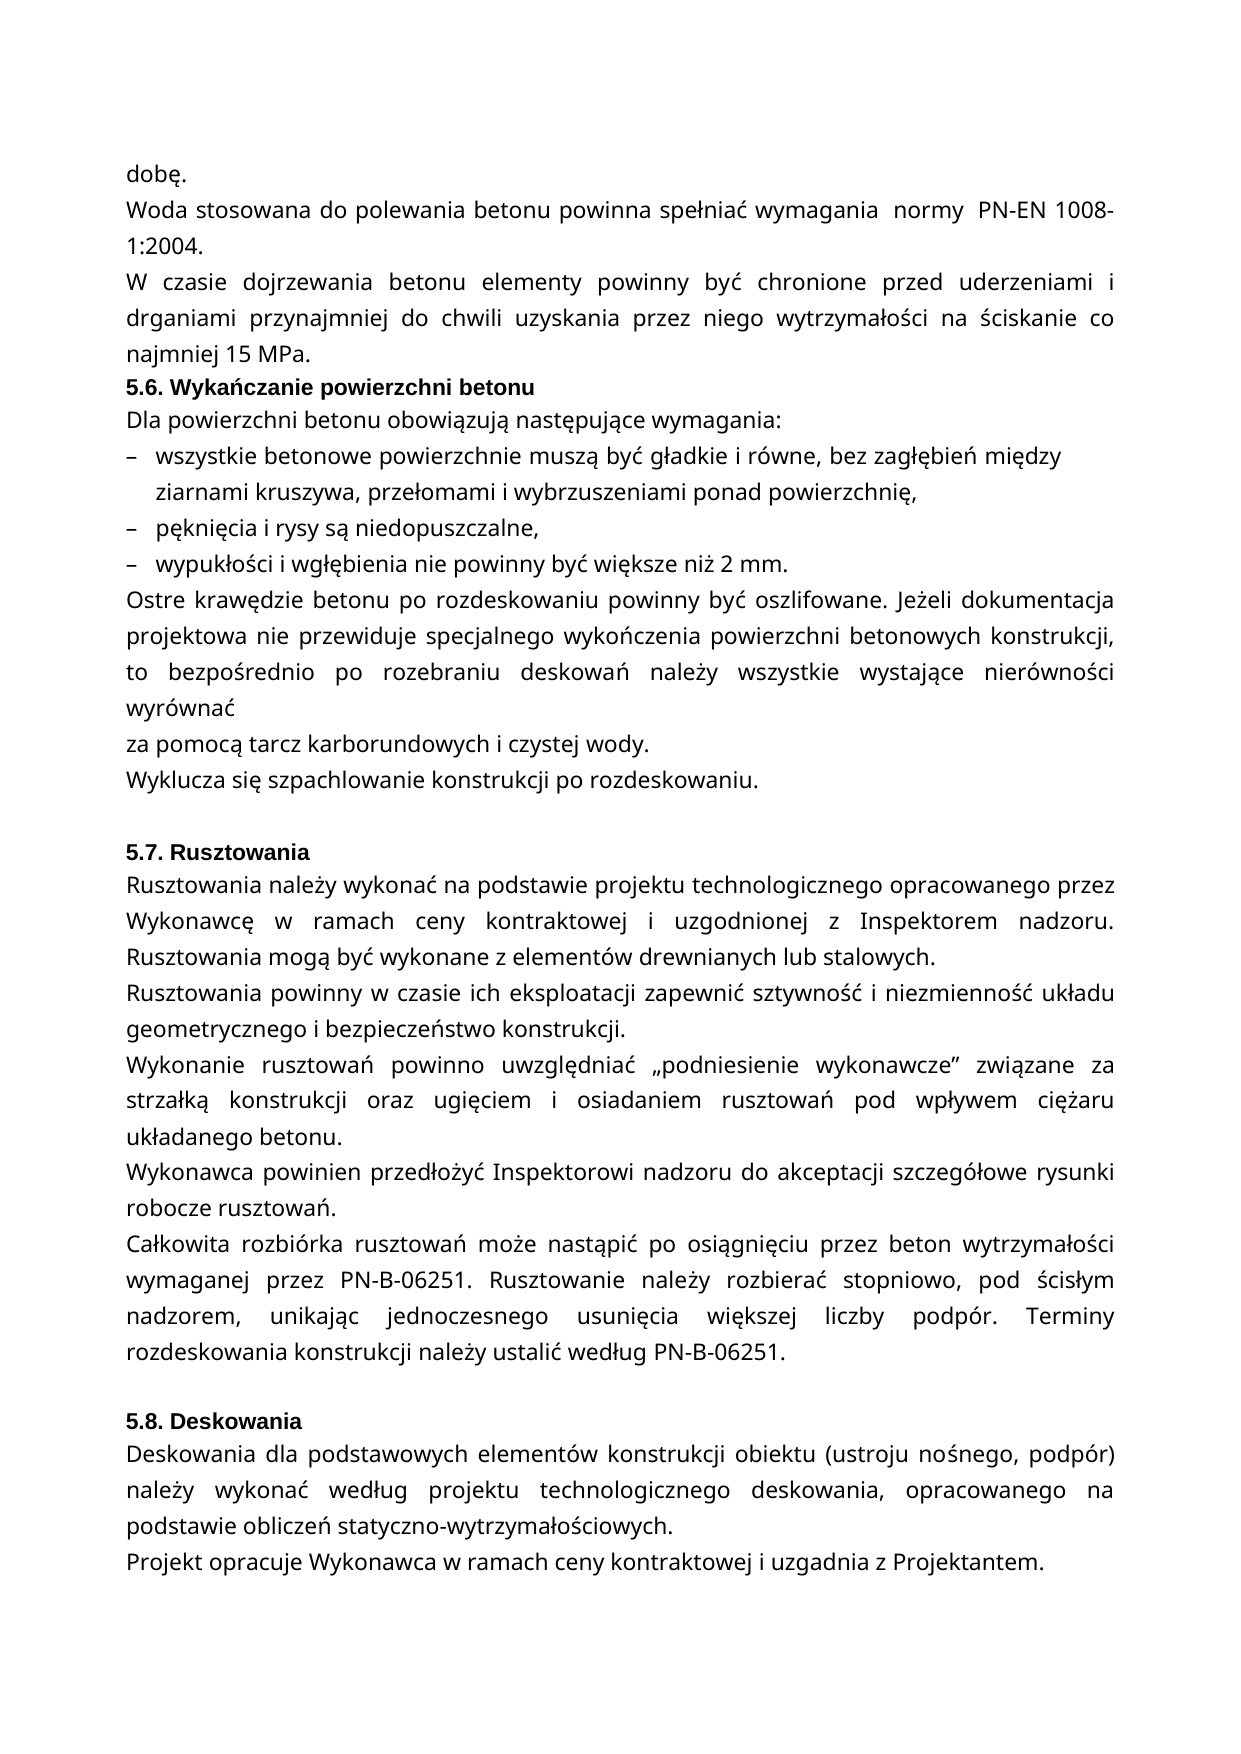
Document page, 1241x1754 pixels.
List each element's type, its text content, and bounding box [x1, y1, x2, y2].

list pęknięcia i rysy są niedopuszczalne, [126, 512, 1126, 543]
text Rusztowania należy wykonać na podstawie projektu technologicznego opracowanego przez Wykonawcę w ramach ceny kontraktowej i uzgodnionej z Inspektorem nadzoru. Rusztowania mogą być wykonane z elementów drewnianych lub stalowych. [126, 869, 1115, 972]
text W czasie dojrzewania betonu elementy powinny być chronione przed uderzeniami i drganiami przynajmniej do chwili uzyskania przez niego wytrzymałości na ściskanie co najmniej 15 MPa. [126, 266, 1115, 369]
text Wykonawca powinien przedłożyć Inspektorowi nadzoru do akceptacji szczegółowe rysunki robocze rusztowań. [126, 1156, 1115, 1223]
text Całkowita rozbiórka rusztowań może nastąpić po osiągnięciu przez beton wytrzymałości wymaganej przez PN-B-06251. Rusztowanie należy rozbierać stopniowo, pod ścisłym nadzorem, unikając jednoczesnego usunięcia większej liczby podpór. Terminy rozdeskowania konstrukcji należy ustalić według PN-B-06251. [126, 1228, 1115, 1367]
subtitle Deskowania [126, 1408, 1126, 1434]
text Wyklucza się szpachlowanie konstrukcji po rozdeskowaniu. [126, 763, 1126, 795]
subtitle Rusztowania [126, 839, 1126, 865]
text Rusztowania powinny w czasie ich eksploatacji zapewnić sztywność i niezmienność układu geometrycznego i bezpieczeństwo konstrukcji. [126, 977, 1115, 1044]
list wszystkie betonowe powierzchnie muszą być gładkie i równe, bez zagłębień między ziarnami kruszywa, przełomami i wybrzuszeniami ponad powierzchnię, [126, 440, 1115, 507]
text Deskowania dla podstawowych elementów konstrukcji obiektu (ustroju nośnego, podpór) należy wykonać według projektu technologicznego deskowania, opracowanego na podstawie obliczeń statyczno-wytrzymałościowych. [126, 1438, 1115, 1541]
list wypukłości i wgłębienia nie powinny być większe niż 2 mm. [126, 548, 1126, 579]
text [126, 158, 1115, 189]
subtitle Wykańczanie powierzchni betonu [126, 374, 1126, 400]
text Wykonanie rusztowań powinno uwzględniać „podniesienie wykonawcze” związane za strzałką konstrukcji oraz ugięciem i osiadaniem rusztowań pod wpływem ciężaru układanego betonu. [126, 1048, 1115, 1152]
text Projekt opracuje Wykonawca w ramach ceny kontraktowej i uzgadnia z Projektantem. [126, 1546, 1126, 1577]
text Ostre krawędzie betonu po rozdeskowaniu powinny być oszlifowane. Jeżeli dokumentacja projektowa nie przewiduje specjalnego wykończenia powierzchni betonowych konstrukcji, to bezpośrednio po rozebraniu deskowań należy wszystkie wystające nierówności wyrównać za pomocą tarcz karborundowych i czystej wody. [126, 584, 1115, 759]
text Woda stosowana do polewania betonu powinna spełniać wymagania normy PN-EN 1008-1:2004. [126, 194, 1115, 261]
text Dla powierzchni betonu obowiązują następujące wymagania: [126, 404, 1126, 435]
